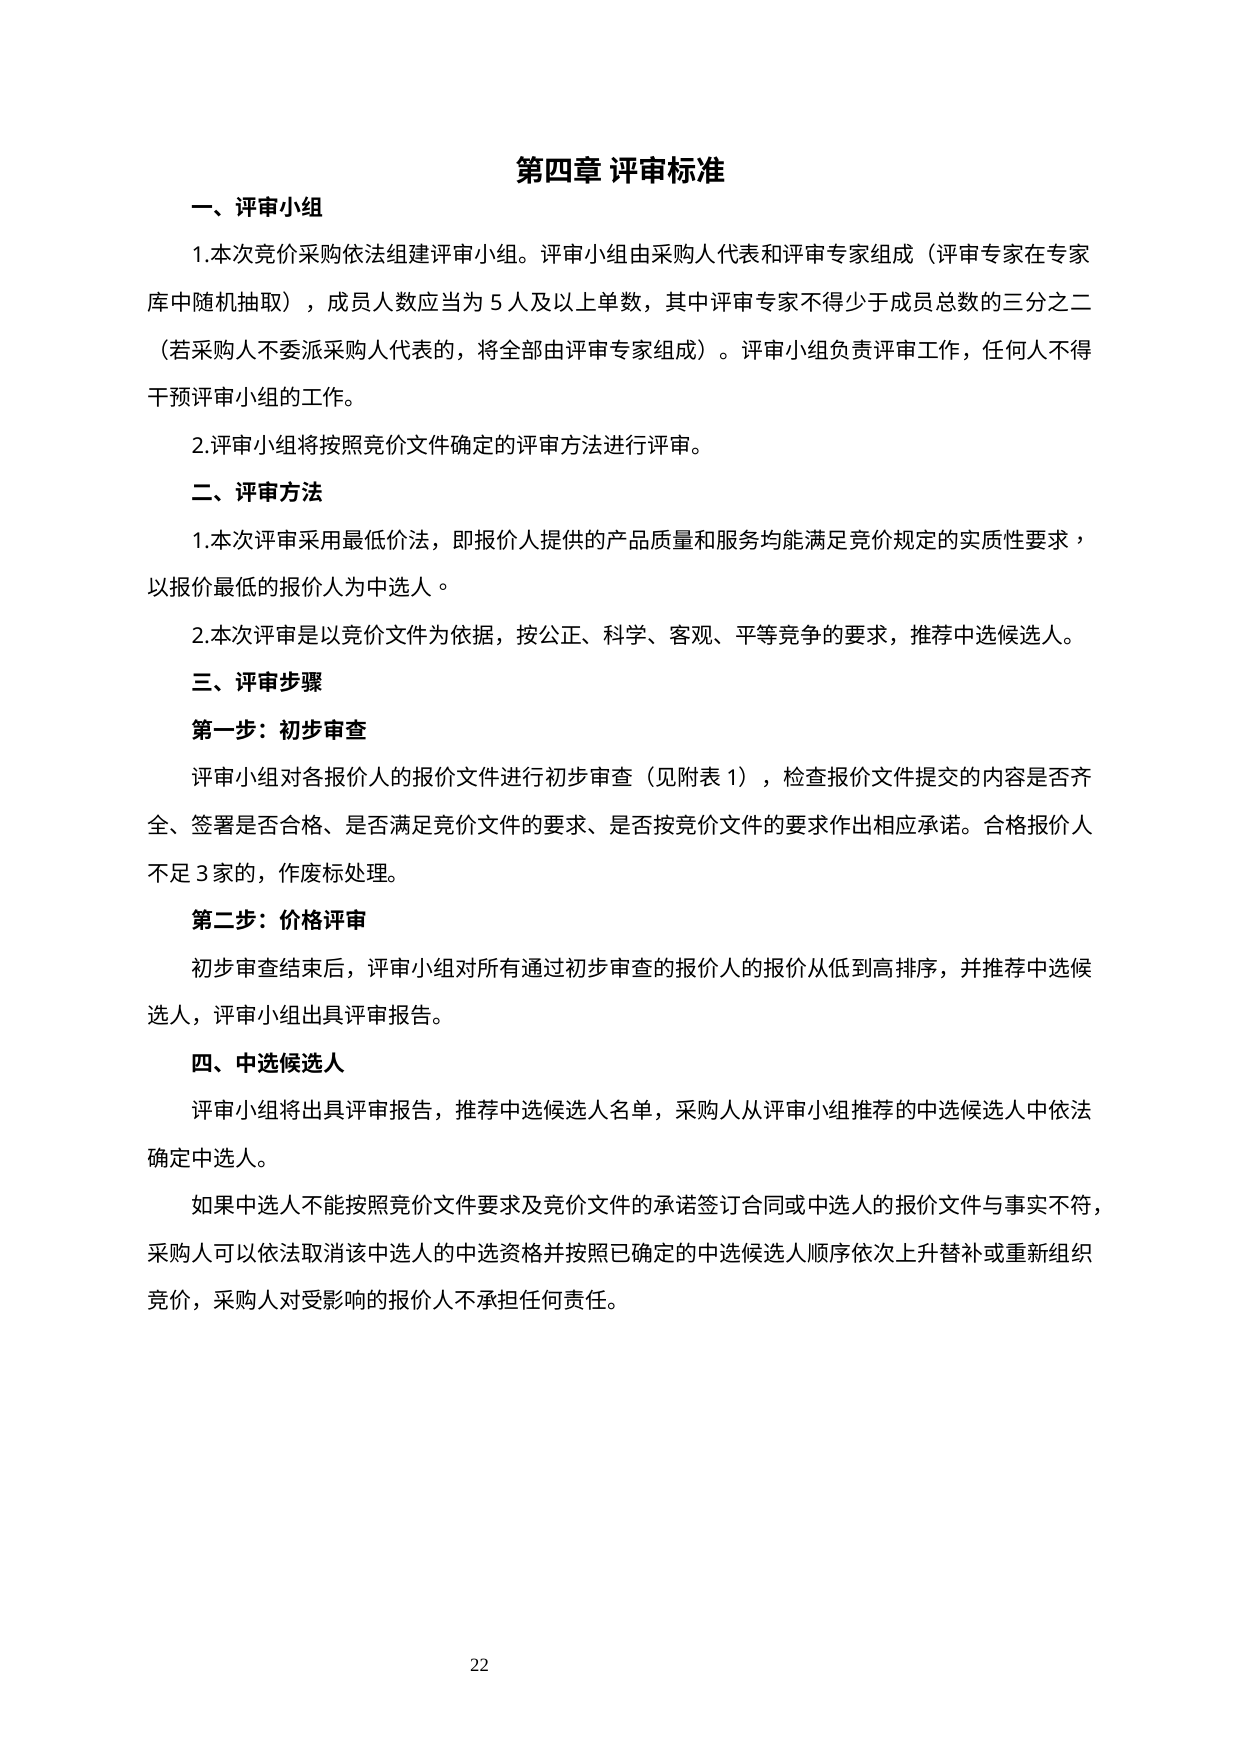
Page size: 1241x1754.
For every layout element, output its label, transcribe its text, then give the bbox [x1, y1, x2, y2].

text 一、评审小组 [148, 190, 1093, 222]
text 1.本次评审采用最低价法，即报价人提供的产品质量和服务均能满足竞价规定的实质性要求，以报价最低的报价人为中选人。 [148, 523, 1093, 602]
text 第四章 评审标准 [148, 148, 1093, 190]
text 评审小组将出具评审报告，推荐中选候选人名单，采购人从评审小组推荐的中选候选人中依法确定中选人。 [148, 1093, 1093, 1172]
text 四、中选候选人 [148, 1046, 1093, 1077]
text 1.本次竞价采购依法组建评审小组。评审小组由采购人代表和评审专家组成（评审专家在专家库中随机抽取），成员人数应当为5人及以上单数，其中评审专家不得少于成员总数的三分之二（若采购人不委派采购人代表的，将全部由评审专家组成）。评审小组负责评审工作，任何人不得干预评审小组的工作。 [148, 237, 1093, 412]
text 如果中选人不能按照竞价文件要求及竞价文件的承诺签订合同或中选人的报价文件与事实不符，采购人可以依法取消该中选人的中选资格并按照已确定的中选候选人顺序依次上升替补或重新组织竞价，采购人对受影响的报价人不承担任何责任。 [148, 1188, 1093, 1315]
text 2.评审小组将按照竞价文件确定的评审方法进行评审。 [148, 428, 1093, 459]
text 第一步：初步审查 [148, 713, 1093, 744]
text 第二步：价格评审 [148, 903, 1093, 935]
text 初步审查结束后，评审小组对所有通过初步审查的报价人的报价从低到高排序，并推荐中选候选人，评审小组出具评审报告。 [148, 951, 1093, 1030]
text 三、评审步骤 [148, 665, 1093, 697]
text 评审小组对各报价人的报价文件进行初步审查（见附表1），检查报价文件提交的内容是否齐全、签署是否合格、是否满足竞价文件的要求、是否按竞价文件的要求作出相应承诺。合格报价人不足3家的，作废标处理。 [148, 760, 1093, 887]
text 二、评审方法 [148, 475, 1093, 507]
text 2.本次评审是以竞价文件为依据，按公正、科学、客观、平等竞争的要求，推荐中选候选人。 [148, 618, 1093, 649]
